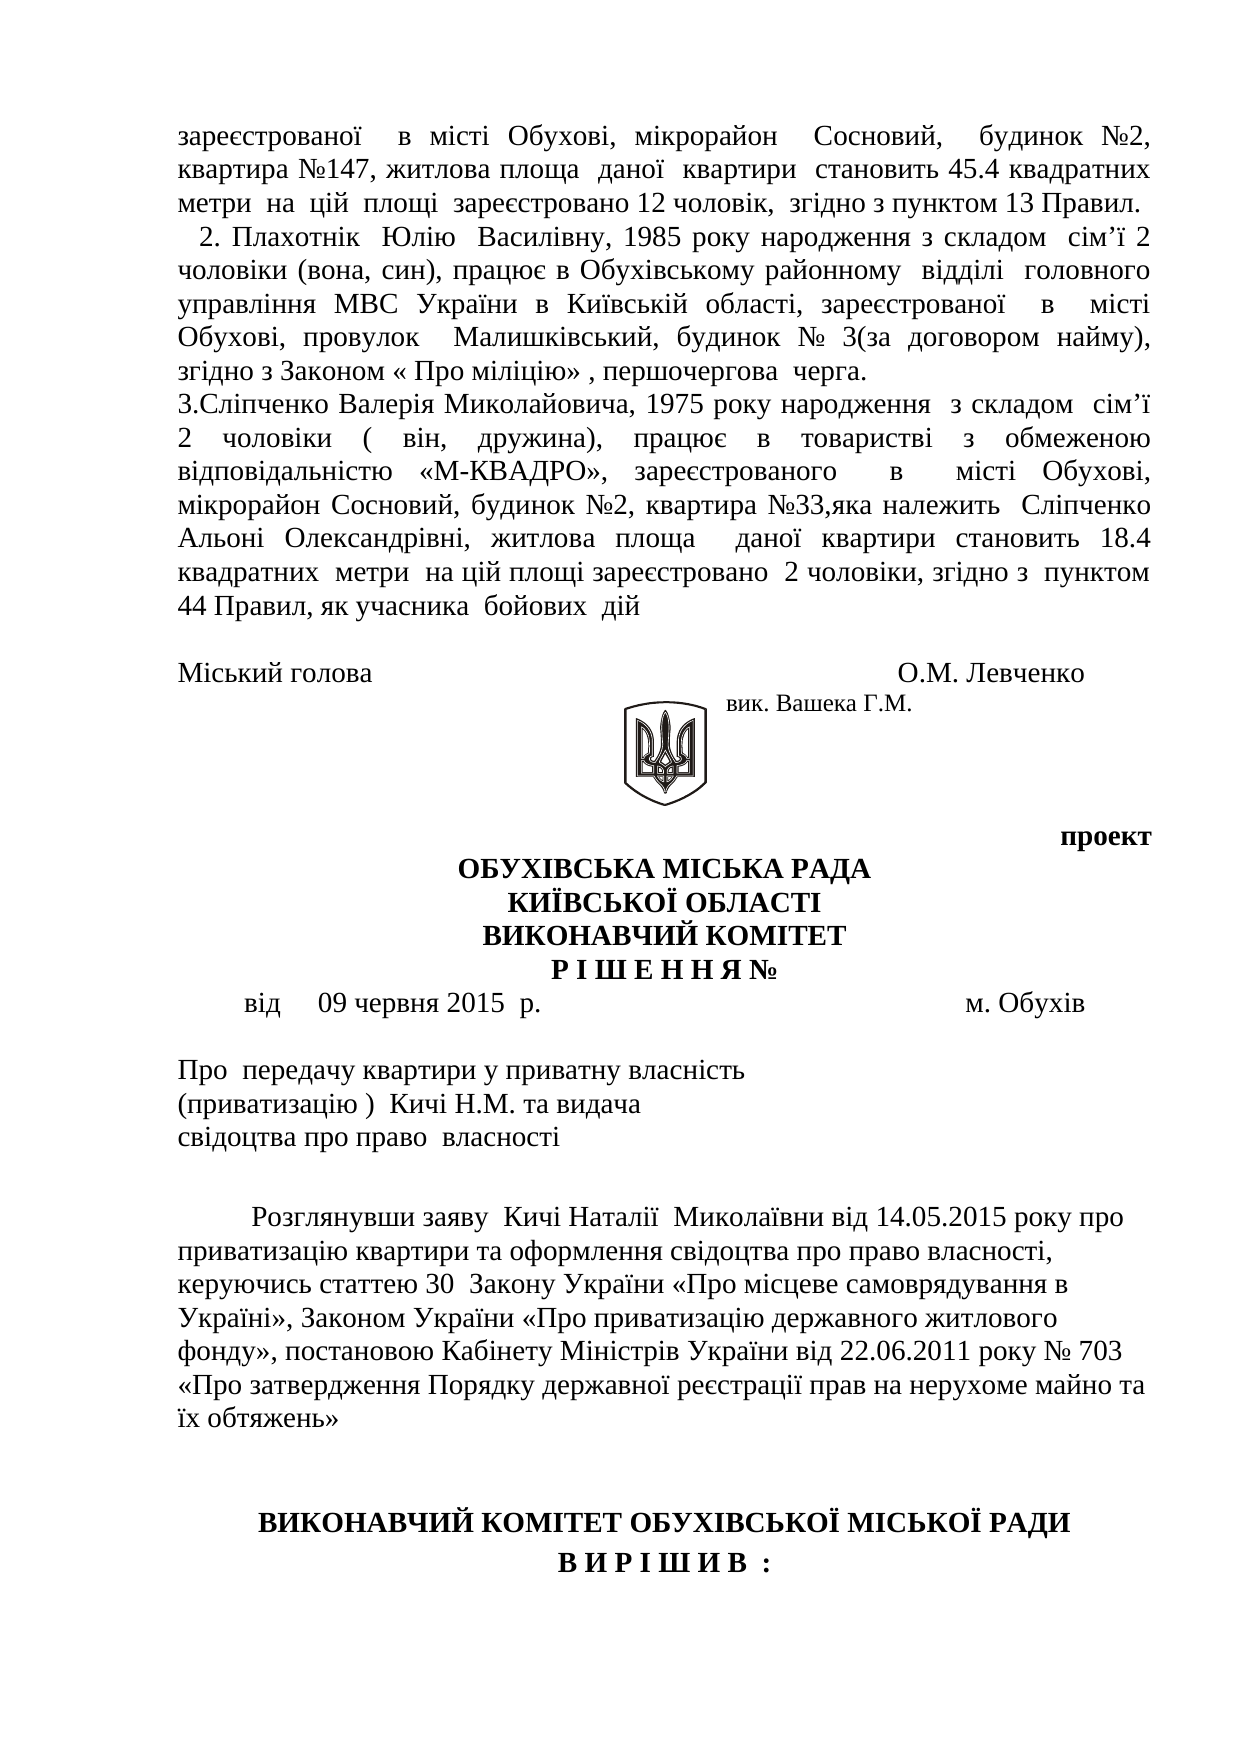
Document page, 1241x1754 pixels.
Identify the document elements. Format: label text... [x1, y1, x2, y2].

text Міський голова О.М. Левченко [177, 655, 1152, 688]
text Про передачу квартири у приватну власність [177, 1052, 1152, 1086]
text (приватизацію ) Кичі Н.М. та видача [177, 1086, 1152, 1119]
text 2. Плахотнік Юлію Василівну, 1985 року народження з складом сім’ї 2 чоловіки (вона, син), працює в Обухівському районному відділі головного управління МВС України в Київській області, зареєстрованої в місті Обухові, провулок Малишківський, будинок № 3(за договором найму), згідно з Законом « Про міліцію» , першочергова черга. [177, 219, 1152, 386]
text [177, 118, 1152, 219]
text вик. Вашека Г.М. [177, 688, 1152, 717]
text від 09 червня 2015 р. м. Обухів [177, 985, 1152, 1019]
text В И Р І Ш И В : [177, 1545, 1152, 1578]
subtitle ОБУХІВСЬКА МІСЬКА РАДА [177, 851, 1152, 885]
text 3.Сліпченко Валерія Миколайовича, 1975 року народження з складом сім’ї 2 чоловіки ( він, дружина), працює в товаристві з обмеженою відповідальністю «М-КВАДРО», зареєстрованого в місті Обухові, мікрорайон Сосновий, будинок №2, квартира №33,яка належить Сліпченко Альоні Олександрівні, житлова площа даної квартири становить 18.4 квадратних метри на цій площі зареєстровано 2 чоловіки, згідно з пунктом 44 Правил, як учасника бойових дій [177, 386, 1152, 621]
subtitle ВИКОНАВЧИЙ КОМІТЕТ ОБУХІВСЬКОЇ МІСЬКОЇ РАДИ [177, 1505, 1152, 1538]
text Розглянувши заяву Кичі Наталії Миколаївни від 14.05.2015 року про приватизацію квартири та оформлення свідоцтва про право власності, керуючись статтею 30 Закону України «Про місцеве самоврядування в Україні», Законом України «Про приватизацію державного житлового фонду», постановою Кабінету Міністрів України від 22.06.2011 року № 703 «Про затвердження Порядку державної реєстрації прав на нерухоме майно та їх обтяжень» [177, 1199, 1152, 1434]
text ВИКОНАВЧИЙ КОМІТЕТ [177, 918, 1152, 952]
subtitle проект [177, 818, 1152, 851]
subtitle КИЇВСЬКОЇ ОБЛАСТІ [177, 885, 1152, 918]
text Р І Ш Е Н Н Я № [177, 952, 1152, 985]
text свідоцтва про право власності [177, 1119, 1152, 1153]
